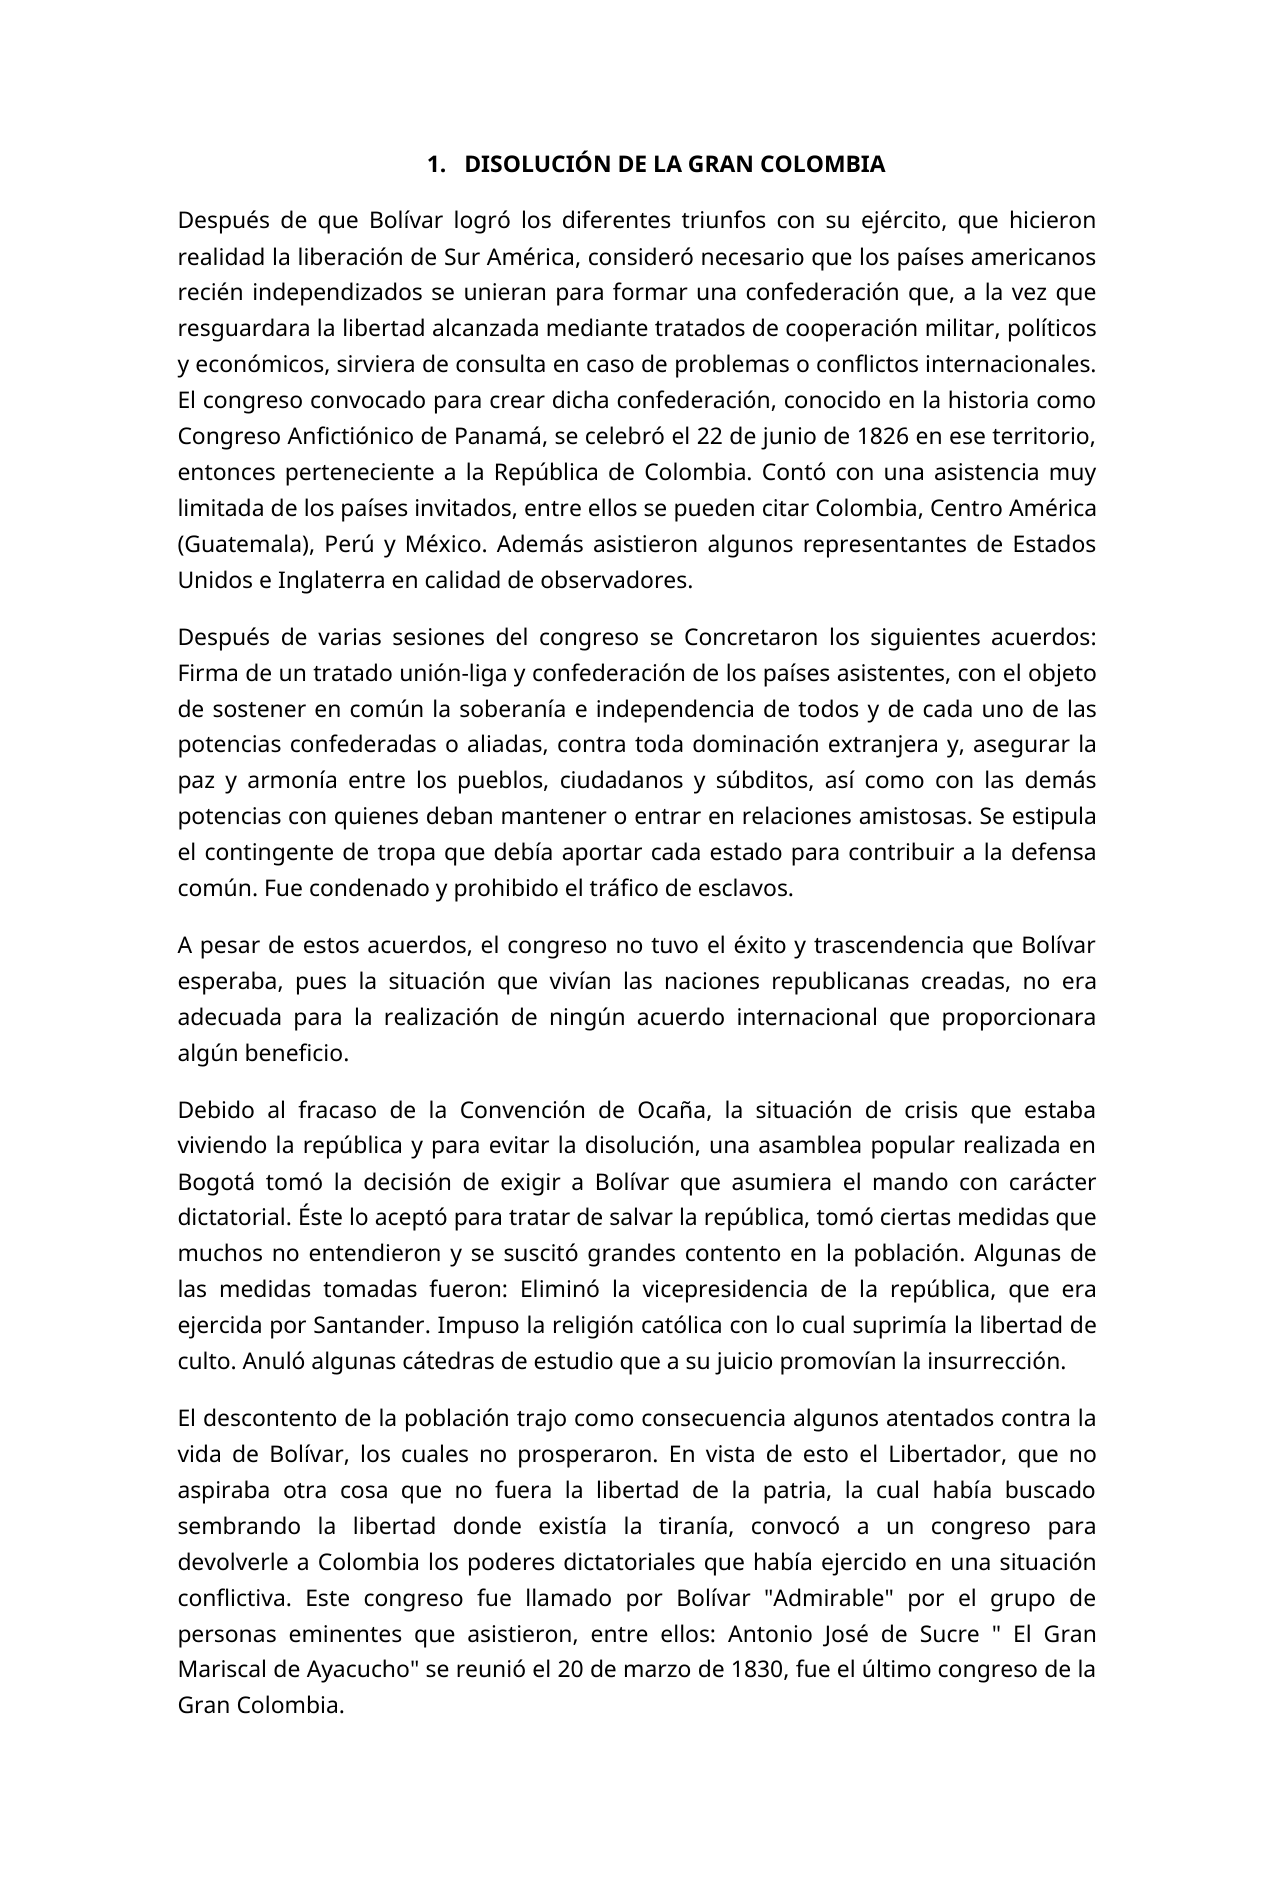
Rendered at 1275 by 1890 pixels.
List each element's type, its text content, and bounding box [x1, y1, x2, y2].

text El descontento de la población trajo como consecuencia algunos atentados contra la vida de Bolívar, los cuales no prosperaron. En vista de esto el Libertador, que no aspiraba otra cosa que no fuera la libertad de la patria, la cual había buscado sembrando la libertad donde existía la tiranía, convocó a un congreso para devolverle a Colombia los poderes dictatoriales que había ejercido en una situación conflictiva. Este congreso fue llamado por Bolívar "Admirable" por el grupo de personas eminentes que asistieron, entre ellos: Antonio José de Sucre " El Gran Mariscal de Ayacucho" se reunió el 20 de marzo de 1830, fue el último congreso de la Gran Colombia. [177, 1402, 1098, 1721]
text A pesar de estos acuerdos, el congreso no tuvo el éxito y trascendencia que Bolívar esperaba, pues la situación que vivían las naciones republicanas creadas, no era adecuada para la realización de ningún acuerdo internacional que proporcionara algún beneficio. [177, 929, 1098, 1068]
list DISOLUCIÓN DE LA GRAN COLOMBIA [215, 148, 1098, 179]
text Después de varias sesiones del congreso se Concretaron los siguientes acuerdos: Firma de un tratado unión-liga y confederación de los países asistentes, con el objeto de sostener en común la soberanía e independencia de todos y de cada uno de las potencias confederadas o aliadas, contra toda dominación extranjera y, asegurar la paz y armonía entre los pueblos, ciudadanos y súbditos, así como con las demás potencias con quienes deban mantener o entrar en relaciones amistosas. Se estipula el contingente de tropa que debía aportar cada estado para contribuir a la defensa común. Fue condenado y prohibido el tráfico de esclavos. [177, 621, 1098, 903]
text Debido al fracaso de la Convención de Ocaña, la situación de crisis que estaba viviendo la república y para evitar la disolución, una asamblea popular realizada en Bogotá tomó la decisión de exigir a Bolívar que asumiera el mando con carácter dictatorial. Éste lo aceptó para tratar de salvar la república, tomó ciertas medidas que muchos no entendieron y se suscitó grandes contento en la población. Algunas de las medidas tomadas fueron: Eliminó la vicepresidencia de la república, que era ejercida por Santander. Impuso la religión católica con lo cual suprimía la libertad de culto. Anuló algunas cátedras de estudio que a su juicio promovían la insurrección. [177, 1093, 1098, 1376]
text Después de que Bolívar logró los diferentes triunfos con su ejército, que hicieron realidad la liberación de Sur América, consideró necesario que los países americanos recién independizados se unieran para formar una confederación que, a la vez que resguardara la libertad alcanzada mediante tratados de cooperación militar, políticos y económicos, sirviera de consulta en caso de problemas o conflictos internacionales. El congreso convocado para crear dicha confederación, conocido en la historia como Congreso Anfictiónico de Panamá, se celebró el 22 de junio de 1826 en ese territorio, entonces perteneciente a la República de Colombia. Contó con una asistencia muy limitada de los países invitados, entre ellos se pueden citar Colombia, Centro América (Guatemala), Perú y México. Además asistieron algunos representantes de Estados Unidos e Inglaterra en calidad de observadores. [177, 204, 1098, 595]
